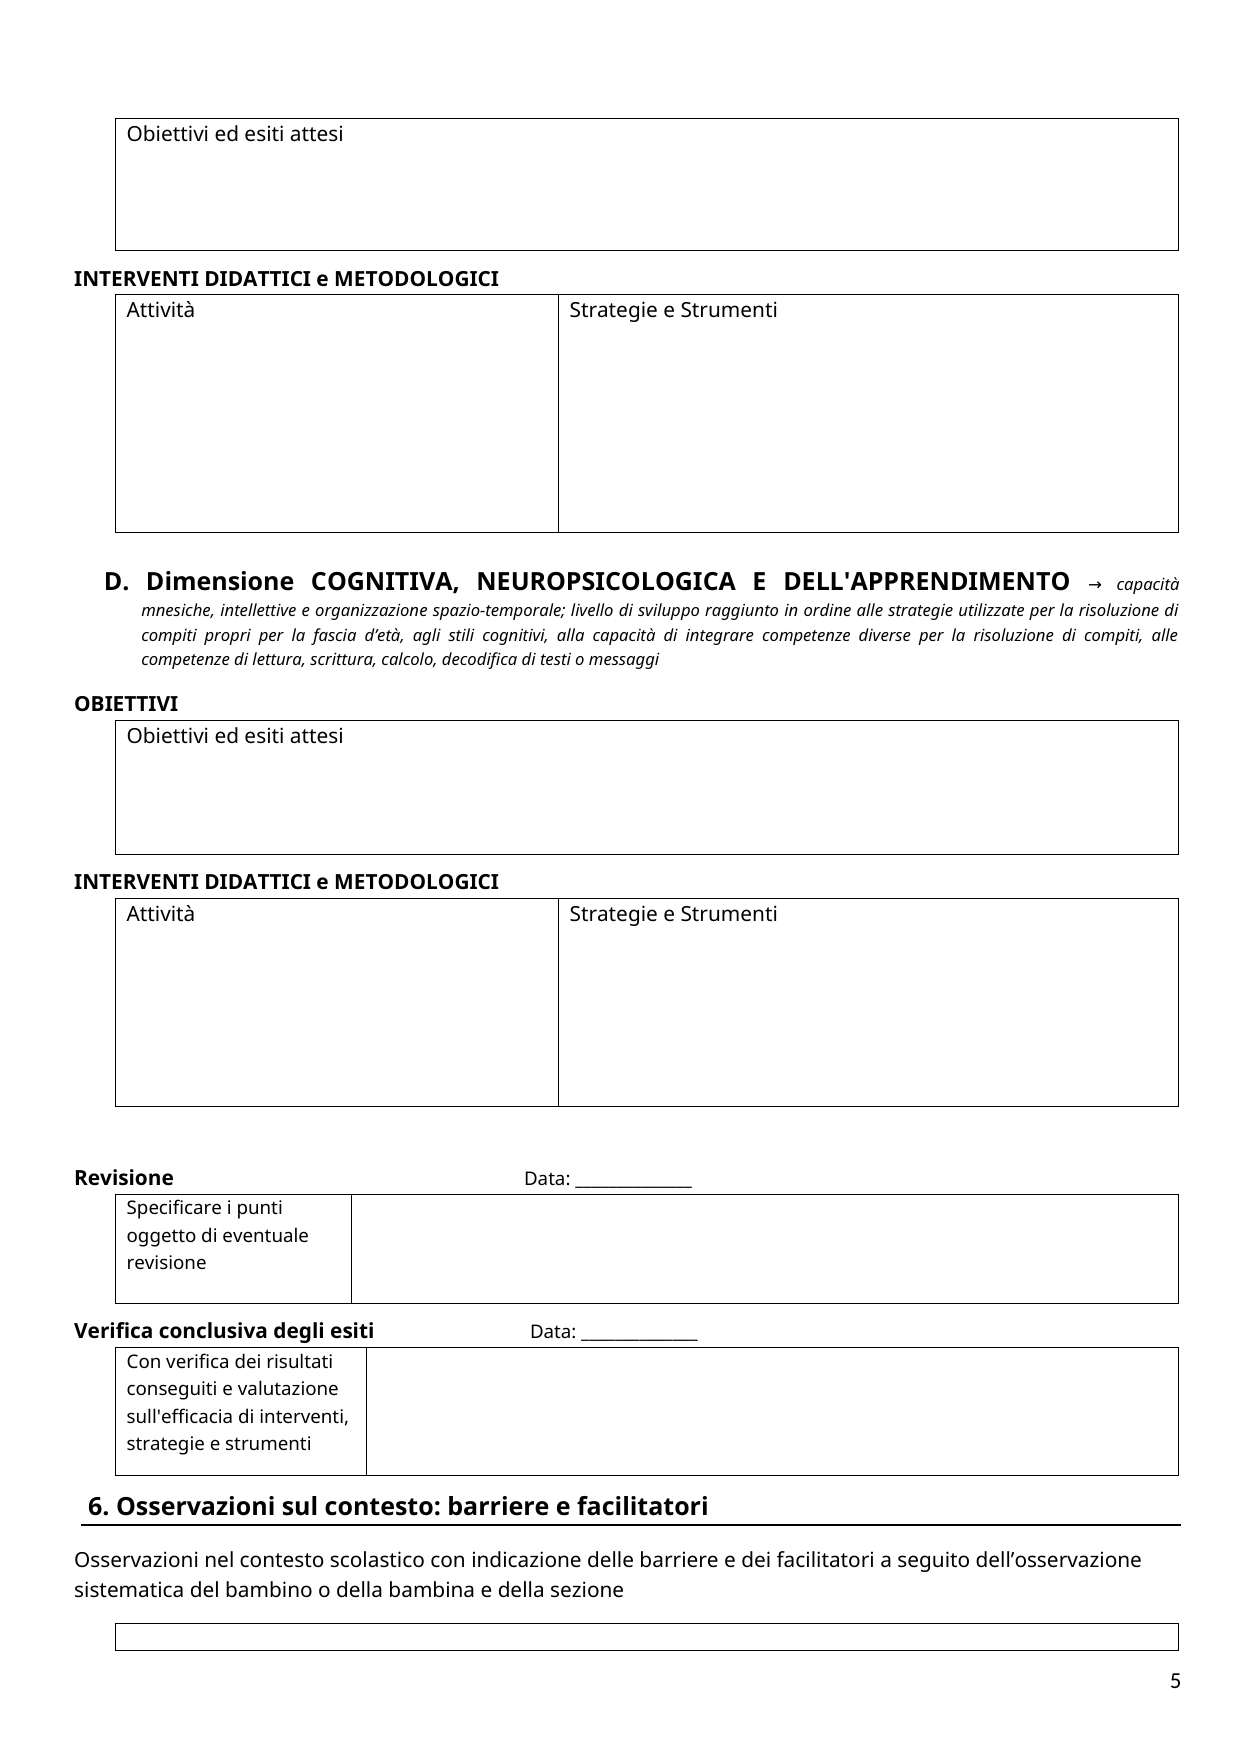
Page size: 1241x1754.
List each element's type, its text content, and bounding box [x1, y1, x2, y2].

table_header Con verifica dei risultati conseguiti e valutazione sull'efficacia di interventi, strategie e strumenti [116, 1348, 366, 1475]
text Revisione Data: ______________ [74, 1163, 1181, 1191]
table_header Attività [116, 899, 558, 1106]
text OBIETTIVI [74, 689, 1181, 718]
table_header Obiettivi ed esiti attesi [116, 119, 1178, 250]
subtitle 6. Osservazioni sul contesto: barriere e facilitatori [81, 1488, 1181, 1524]
subtitle D. Dimensione COGNITIVA, NEUROPSICOLOGICA E DELL'APPRENDIMENTO capacità mnesiche, intellettive e organizzazione spazio-temporale; livello di sviluppo raggiunto in ordine alle strategie utilizzate per la risoluzione di compiti propri per la fascia d’età, agli stili cognitivi, alla capacità di integrare competenze diverse per la risoluzione di compiti, alle competenze di lettura, scrittura, calcolo, decodifica di testi o messaggi [103, 563, 1181, 671]
table_header Strategie e Strumenti [559, 295, 1178, 532]
table_header Attività [116, 295, 558, 532]
table_header [352, 1195, 1178, 1303]
text INTERVENTI DIDATTICI e METODOLOGICI [74, 264, 1181, 292]
table_header Strategie e Strumenti [559, 899, 1178, 1106]
text Osservazioni nel contesto scolastico con indicazione delle barriere e dei facilitatori a seguito dell’osservazione sistematica del bambino o della bambina e della sezione [74, 1545, 1181, 1604]
table_header Specificare i punti oggetto di eventuale revisione [116, 1195, 351, 1303]
text Verifica conclusiva degli esiti Data: ______________ [74, 1316, 1181, 1344]
table_header [367, 1348, 1178, 1475]
table_header [116, 1624, 1178, 1649]
table_header Obiettivi ed esiti attesi [116, 721, 1178, 854]
text INTERVENTI DIDATTICI e METODOLOGICI [74, 867, 1181, 896]
